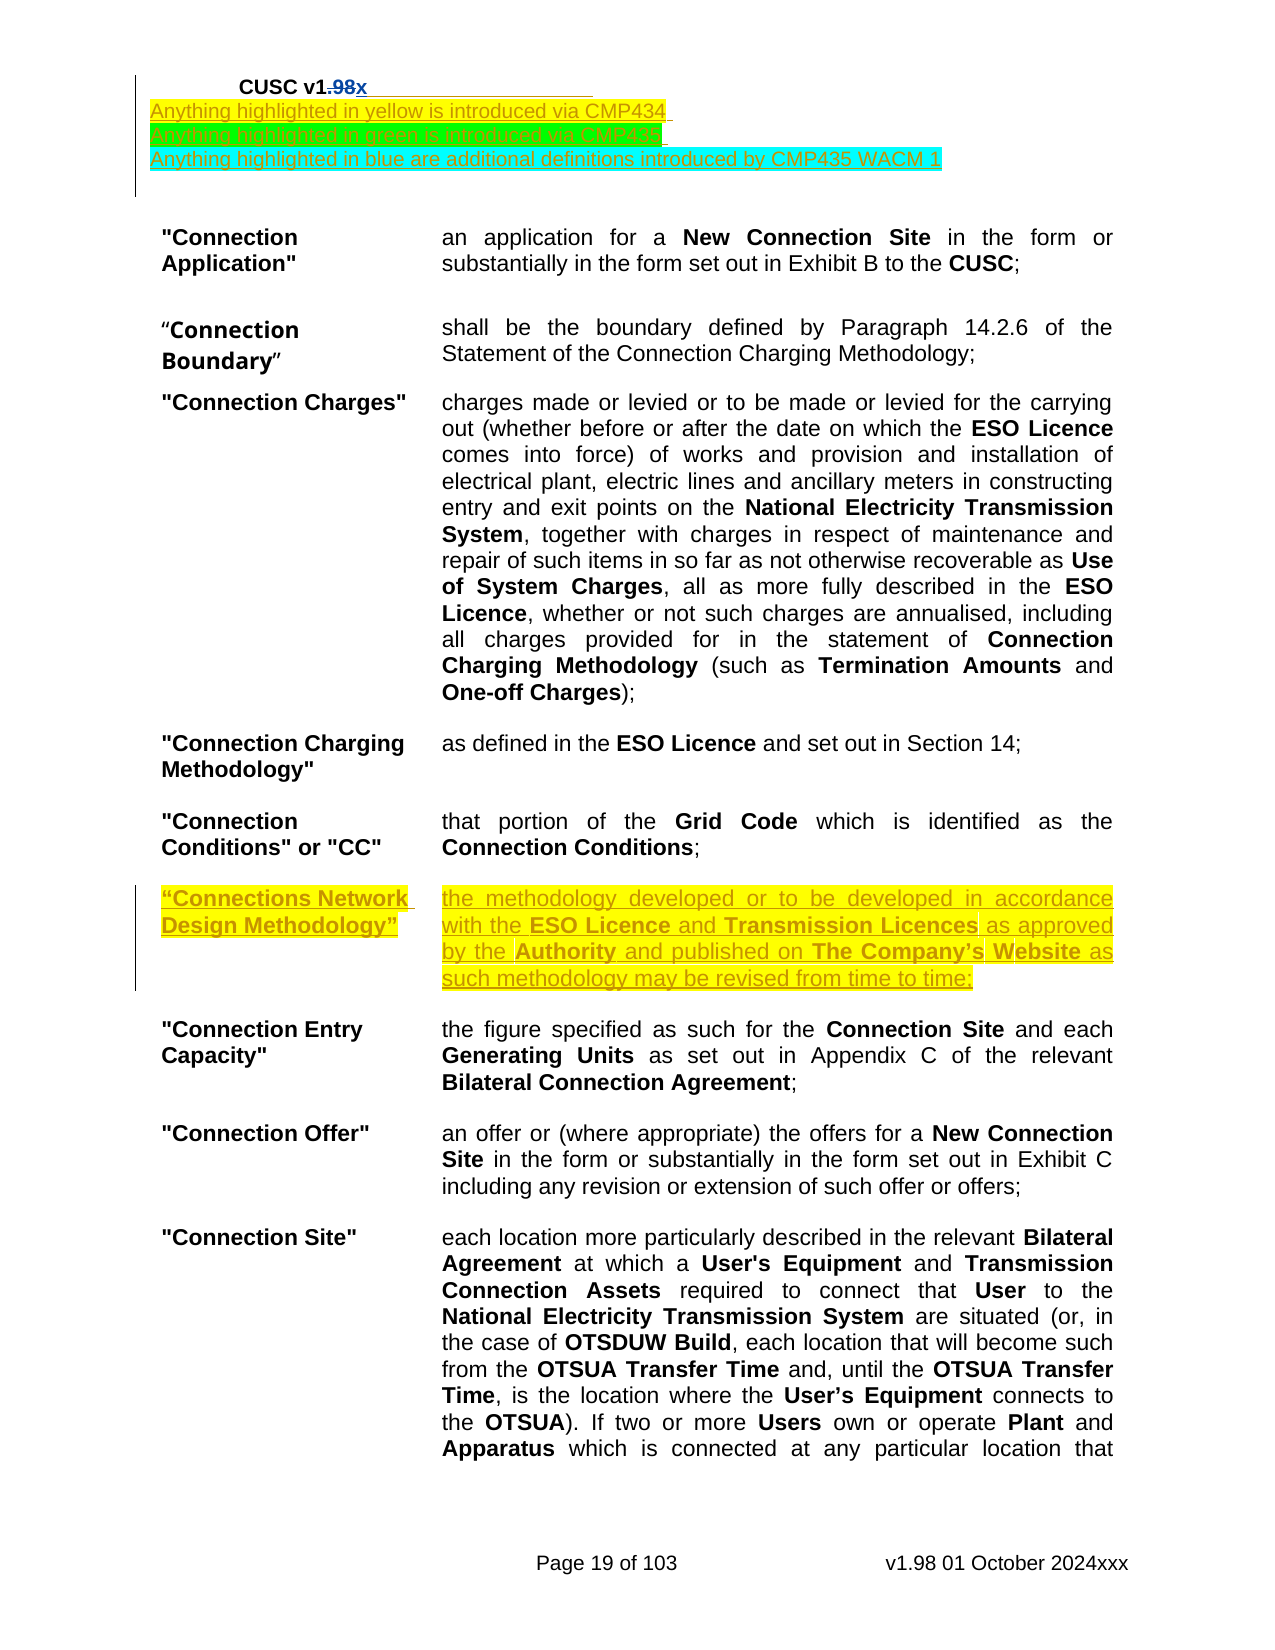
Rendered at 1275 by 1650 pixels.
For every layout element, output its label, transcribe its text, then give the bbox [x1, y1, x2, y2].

table_cell charges made or levied or to be made or levied for the carrying out (whether before or after the date on which the ESO Licence comes into force) of works and provision and installation of electrical plant, electric lines and ancillary meters in constructing entry and exit points on the National Electricity Transmission System, together with charges in respect of maintenance and repair of such items in so far as not otherwise recoverable as Use of System Charges, all as more fully described in the ESO Licence, whether or not such charges are annualised, including all charges provided for in the statement of Connection Charging Methodology (such as Termination Amounts and One-off Charges); [431, 389, 1124, 730]
table_cell “Connection Boundary” [150, 301, 431, 389]
table_cell "Connection Conditions" or "CC" [150, 808, 431, 885]
table_cell that portion of the Grid Code which is identified as the Connection Conditions; [431, 808, 1124, 885]
table_cell "Connection Application" [150, 224, 431, 301]
table_cell [431, 885, 1124, 1016]
table_cell "Connection Entry Capacity" [150, 1016, 431, 1120]
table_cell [431, 1224, 1124, 1461]
table_cell an offer or (where appropriate) the offers for a New Connection Site in the form or substantially in the form set out in Exhibit C including any revision or extension of such offer or offers; [431, 1120, 1124, 1224]
table_cell "Connection Charges" [150, 389, 431, 730]
table_cell [150, 885, 431, 1016]
table_cell as defined in the ESO Licence and set out in Section 14; [431, 730, 1124, 808]
table_cell "Connection Offer" [150, 1120, 431, 1224]
table_cell an application for a New Connection Site in the form or substantially in the form set out in Exhibit B to the Cusc; [431, 224, 1124, 301]
table_cell "Connection Charging Methodology" [150, 730, 431, 808]
table_cell shall be the boundary defined by Paragraph 14.2.6 of the Statement of the Connection Charging Methodology; [431, 301, 1124, 389]
table_cell "Connection Site" [150, 1224, 431, 1461]
table_cell the figure specified as such for the Connection Site and each Generating Units as set out in Appendix C of the relevant Bilateral Connection Agreement; [431, 1016, 1124, 1120]
